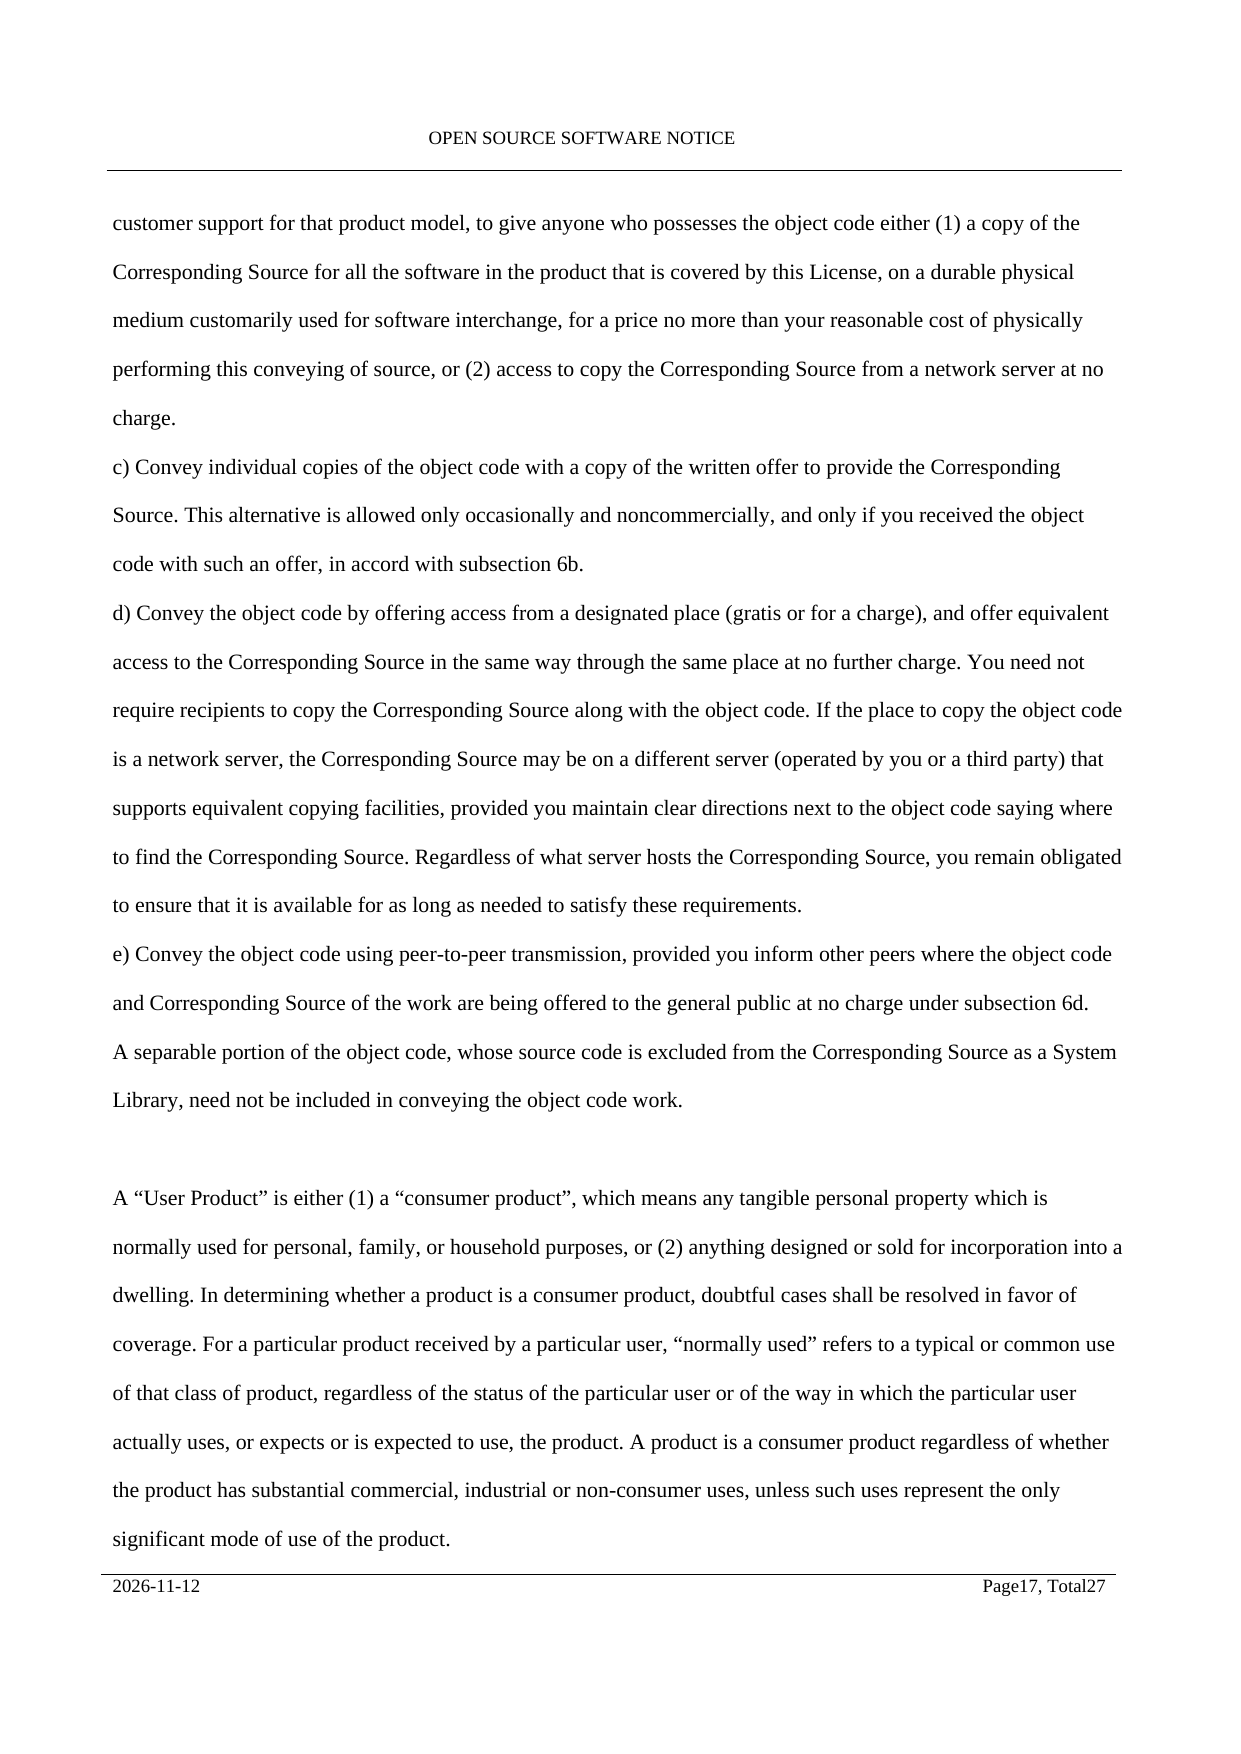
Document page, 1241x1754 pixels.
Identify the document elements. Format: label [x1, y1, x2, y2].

text [112, 206, 1128, 1555]
